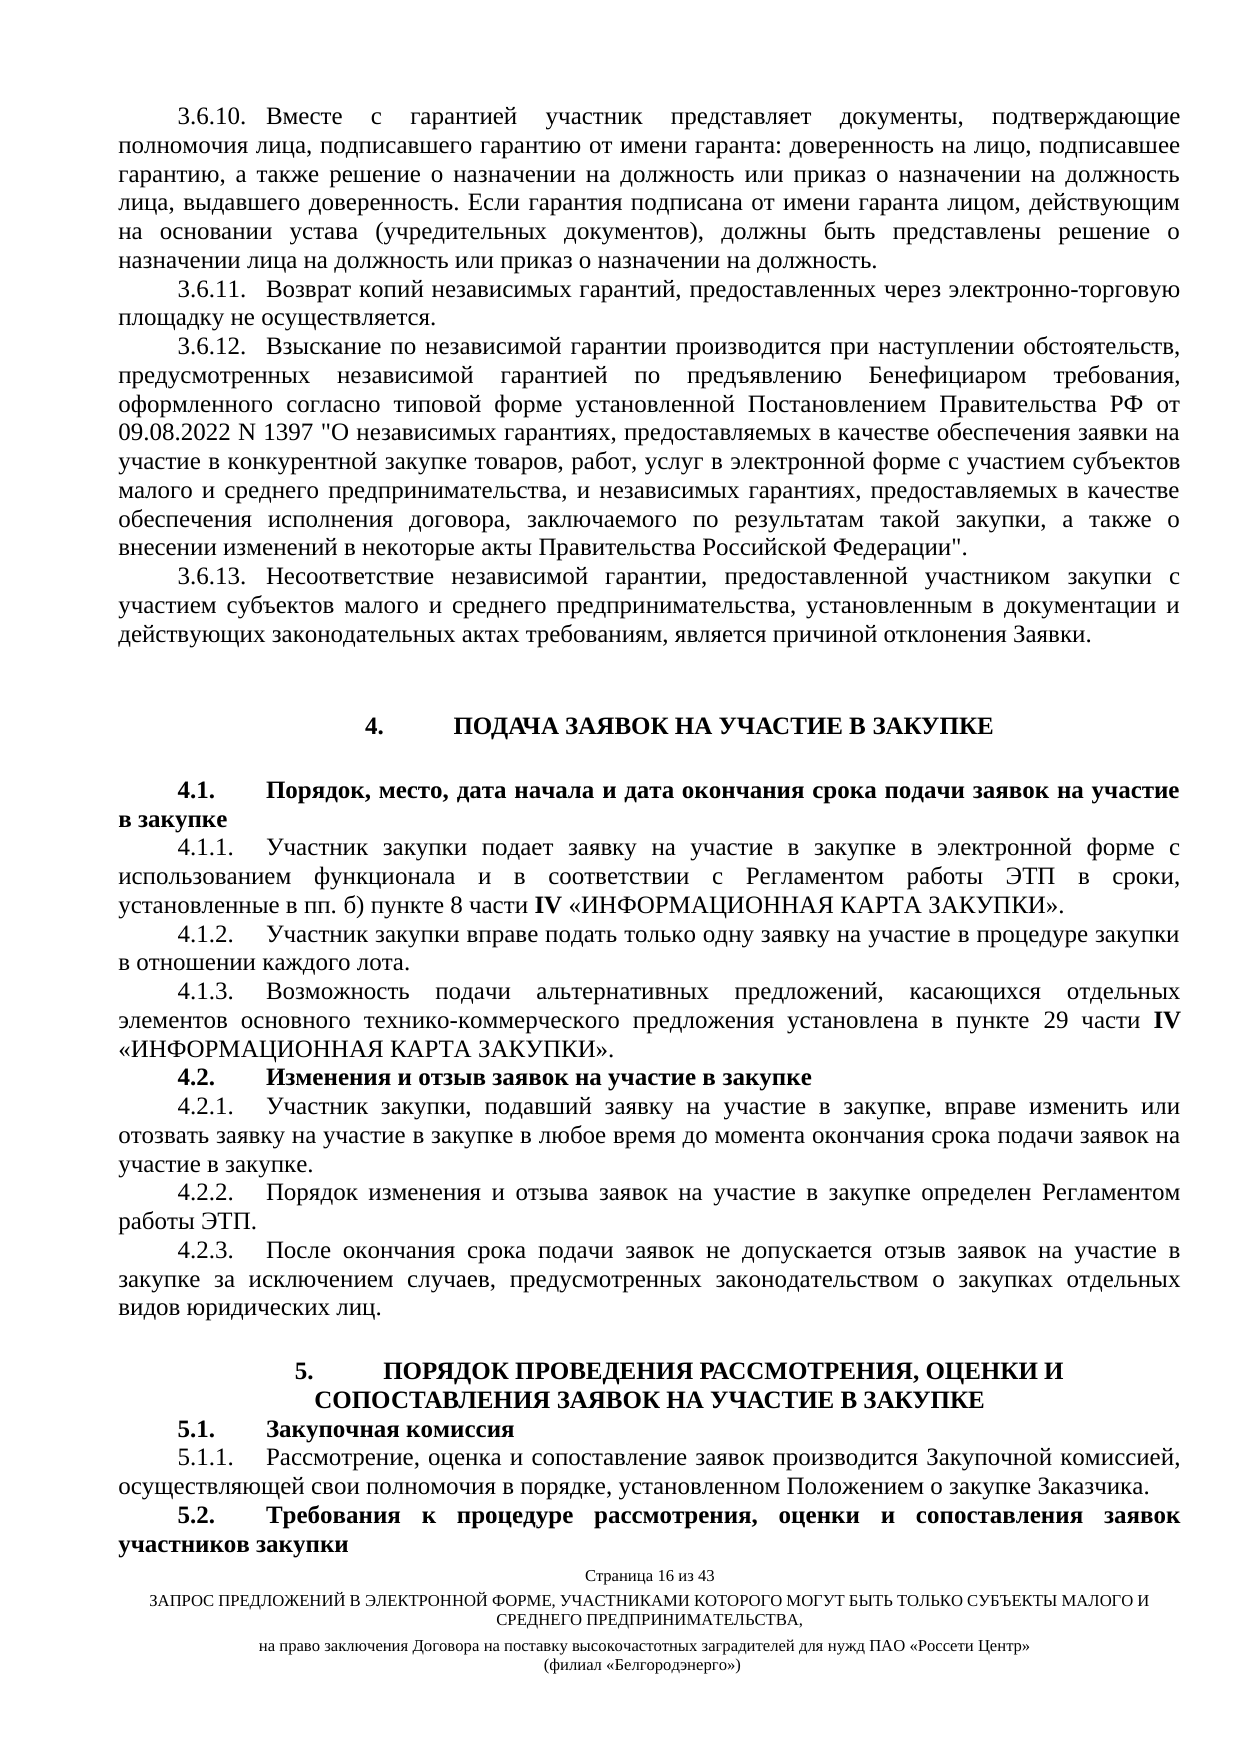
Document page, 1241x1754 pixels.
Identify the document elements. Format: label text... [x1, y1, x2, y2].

subtitle Взыскание по независимой гарантии производится при наступлении обстоятельств, предусмотренных независимой гарантией по предъявлению Бенефициаром требования, оформленного согласно типовой форме установленной Постановлением Правительства РФ от 09.08.2022 N 1397 "О независимых гарантиях, предоставляемых в качестве обеспечения заявки на участие в конкурентной закупке товаров, работ, услуг в электронной форме с участием субъектов малого и среднего предпринимательства, и независимых гарантиях, предоставляемых в качестве обеспечения исполнения договора, заключаемого по результатам такой закупки, а также о внесении изменений в некоторые акты Правительства Российской Федерации". [118, 331, 1181, 561]
subtitle Несоответствие независимой гарантии, предоставленной участником закупки с участием субъектов малого и среднего предпринимательства, установленным в документации и действующих законодательных актах требованиям, является причиной отклонения Заявки. [118, 561, 1181, 647]
subtitle ПОДАЧА ЗАЯВОК НА УЧАСТИЕ В ЗАКУПКЕ [118, 711, 1181, 740]
subtitle Рассмотрение, оценка и сопоставление заявок производится Закупочной комиссией, осуществляющей свои полномочия в порядке, установленном Положением о закупке Заказчика. [118, 1442, 1181, 1500]
subtitle Вместе с гарантией участник представляет документы, подтверждающие полномочия лица, подписавшего гарантию от имени гаранта: доверенность на лицо, подписавшее гарантию, а также решение о назначении на должность или приказ о назначении на должность лица, выдавшего доверенность. Если гарантия подписана от имени гаранта лицом, действующим на основании устава (учредительных документов), должны быть представлены решение о назначении лица на должность или приказ о назначении на должность. [118, 101, 1181, 274]
subtitle ПОРЯДОК ПРОВЕДЕНИЯ РАССМОТРЕНИЯ, ОЦЕНКИ И СОПОСТАВЛЕНИЯ ЗАЯВОК НА УЧАСТИЕ В ЗАКУПКЕ [118, 1356, 1181, 1414]
subtitle Участник закупки, подавший заявку на участие в закупке, вправе изменить или отозвать заявку на участие в закупке в любое время до момента окончания срока подачи заявок на участие в закупке. [118, 1091, 1181, 1177]
subtitle Участник закупки вправе подать только одну заявку на участие в процедуре закупки в отношении каждого лота. [118, 919, 1181, 976]
subtitle Участник закупки подает заявку на участие в закупке в электронной форме с использованием функционала и в соответствии с Регламентом работы ЭТП в сроки, установленные в пп. б) пункте 8 части IV «ИНФОРМАЦИОННАЯ КАРТА ЗАКУПКИ». [118, 832, 1181, 919]
subtitle Требования к процедуре рассмотрения, оценки и сопоставления заявок участников закупки [118, 1500, 1181, 1557]
subtitle Закупочная комиссия [118, 1414, 1181, 1442]
subtitle Порядок изменения и отзыва заявок на участие в закупке определен Регламентом работы ЭТП. [118, 1177, 1181, 1235]
subtitle Порядок, место, дата начала и дата окончания срока подачи заявок на участие в закупке [118, 775, 1181, 832]
subtitle После окончания срока подачи заявок не допускается отзыв заявок на участие в закупке за исключением случаев, предусмотренных законодательством о закупках отдельных видов юридических лиц. [118, 1235, 1181, 1321]
subtitle Возврат копий независимых гарантий, предоставленных через электронно-торговую площадку не осуществляется. [118, 274, 1181, 331]
subtitle Изменения и отзыв заявок на участие в закупке [118, 1062, 1181, 1091]
subtitle Возможность подачи альтернативных предложений, касающихся отдельных элементов основного технико-коммерческого предложения установлена в пункте 29 части IV «ИНФОРМАЦИОННАЯ КАРТА ЗАКУПКИ». [118, 976, 1181, 1062]
